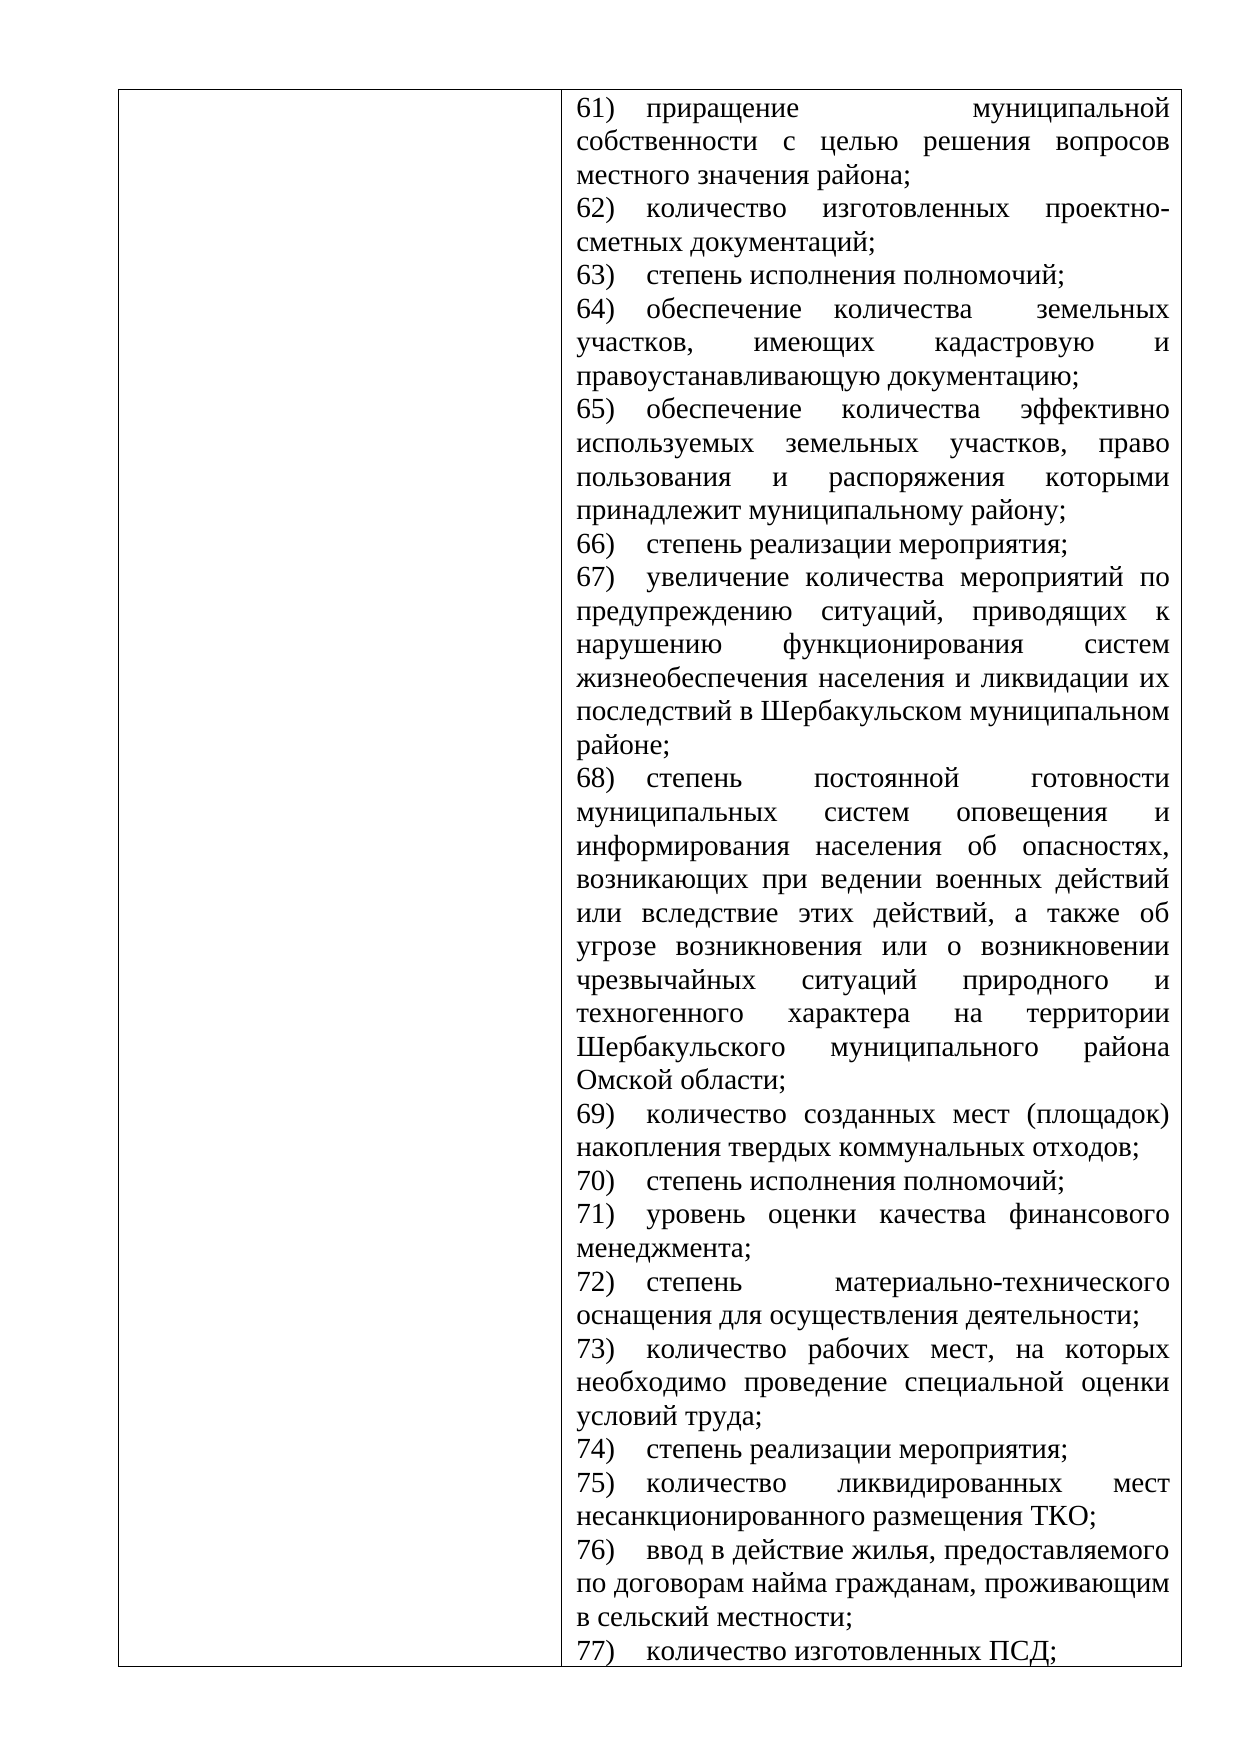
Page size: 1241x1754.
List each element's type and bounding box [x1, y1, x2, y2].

table_cell [562, 90, 1181, 1666]
table_cell [119, 90, 561, 1666]
